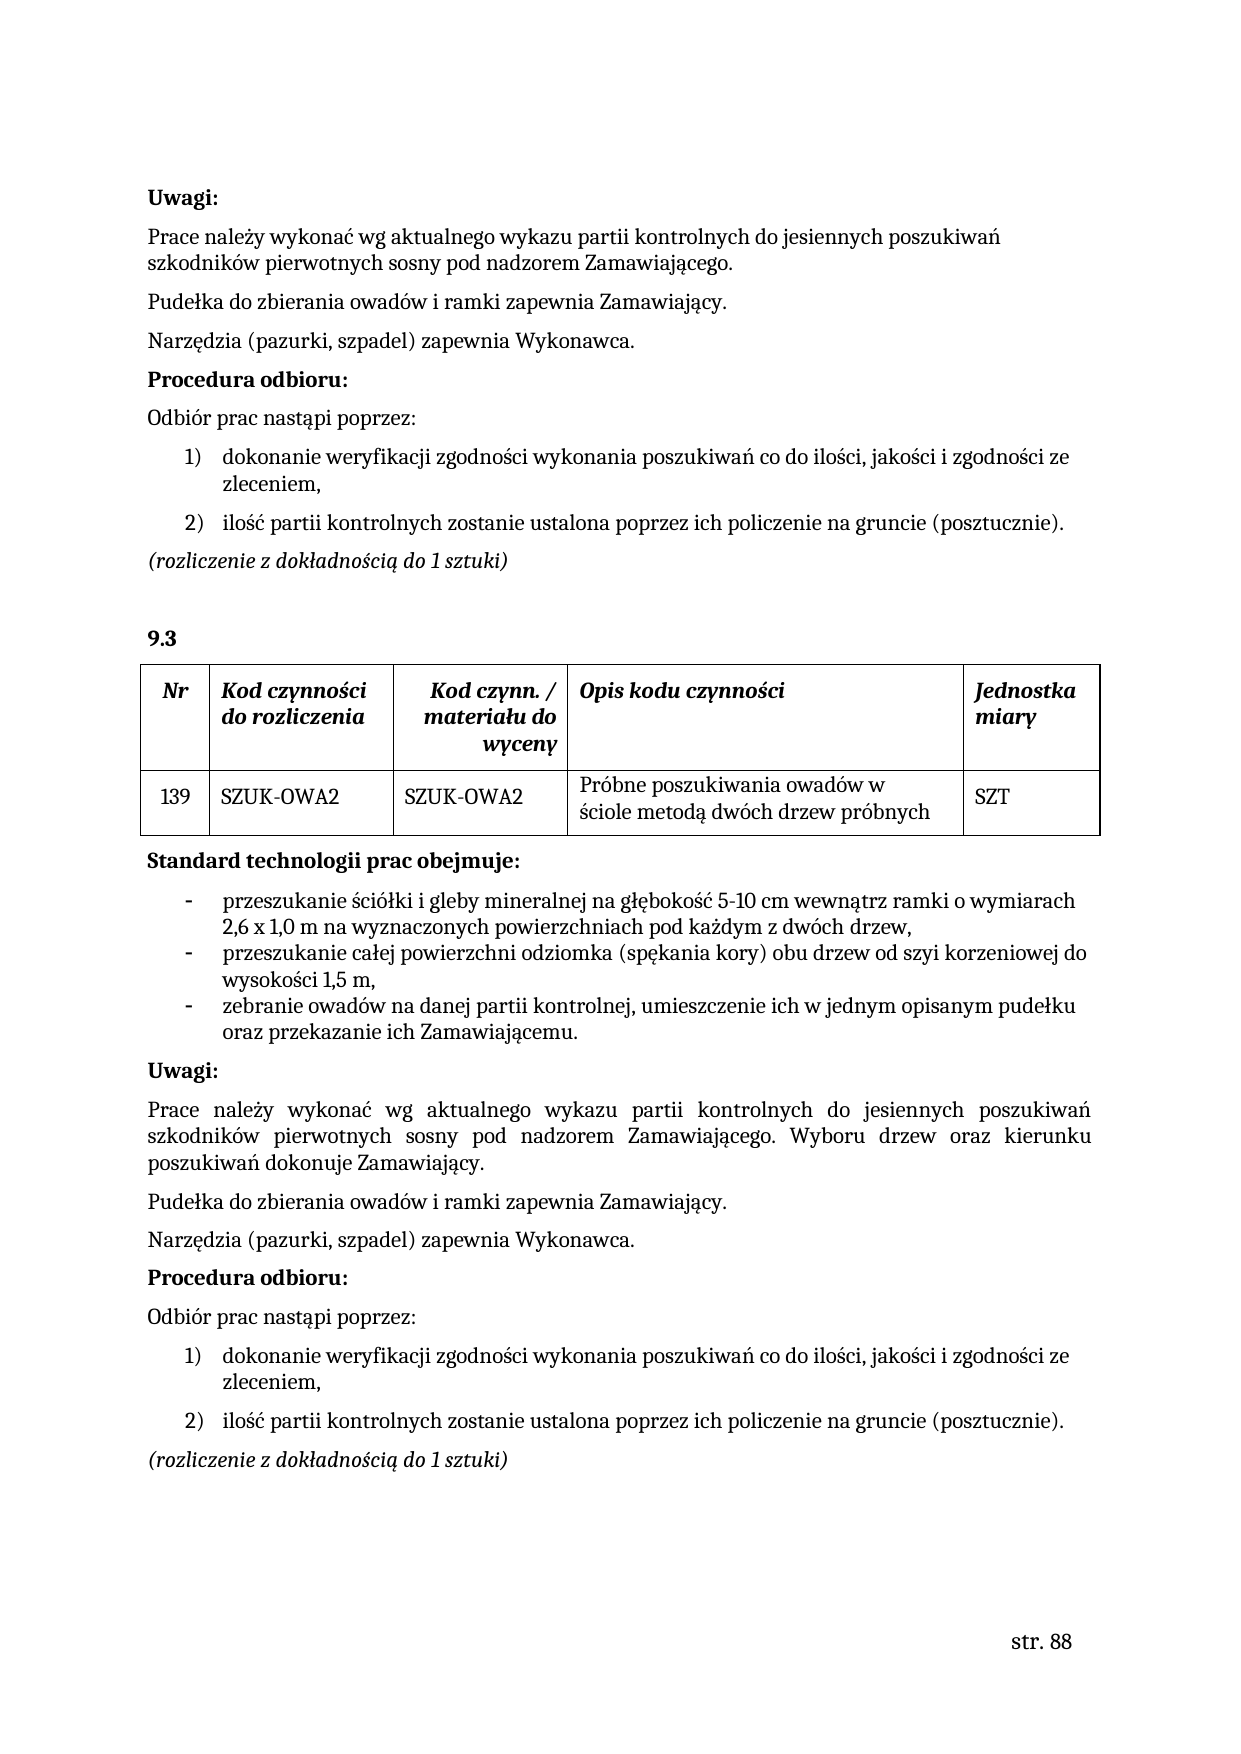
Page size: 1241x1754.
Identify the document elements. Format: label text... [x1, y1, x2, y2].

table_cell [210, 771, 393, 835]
list ilość partii kontrolnych zostanie ustalona poprzez ich policzenie na gruncie (posztucznie). [185, 1408, 1119, 1434]
subtitle Procedura odbioru: [147, 1265, 1119, 1291]
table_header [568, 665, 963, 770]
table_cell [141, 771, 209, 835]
list dokonanie weryfikacji zgodności wykonania poszukiwań co do ilości, jakości i zgodności ze zleceniem, [185, 444, 1092, 497]
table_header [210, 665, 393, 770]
list ilość partii kontrolnych zostanie ustalona poprzez ich policzenie na gruncie (posztucznie). [185, 509, 1119, 536]
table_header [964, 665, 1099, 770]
list przeszukanie całej powierzchni odziomka (spękania kory) obu drzew od szyi korzeniowej do wysokości 1,5 m, [185, 940, 1093, 993]
text Pudełka do zbierania owadów i ramki zapewnia Zamawiający. Narzędzia (pazurki, szpadel) zapewnia Wykonawca. [147, 289, 755, 354]
text Prace należy wykonać wg aktualnego wykazu partii kontrolnych do jesiennych poszukiwań szkodników pierwotnych sosny pod nadzorem Zamawiającego. Wyboru drzew oraz kierunku poszukiwań dokonuje Zamawiający. [147, 1097, 1093, 1176]
text (rozliczenie z dokładnością do 1 sztuki) [147, 1447, 1119, 1473]
list dokonanie weryfikacji zgodności wykonania poszukiwań co do ilości, jakości i zgodności ze zleceniem, [185, 1342, 1092, 1395]
subtitle Procedura odbioru: [147, 366, 1119, 393]
subtitle 9.3 [147, 626, 1119, 652]
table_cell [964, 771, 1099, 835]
text (rozliczenie z dokładnością do 1 sztuki) [147, 548, 1119, 574]
list przeszukanie ściółki i gleby mineralnej na głębokość 5-10 cm wewnątrz ramki o wymiarach 2,6 x 1,0 m na wyznaczonych powierzchniach pod każdym z dwóch drzew, [185, 887, 1093, 940]
text Pudełka do zbierania owadów i ramki zapewnia Zamawiający. Narzędzia (pazurki, szpadel) zapewnia Wykonawca. [147, 1188, 755, 1253]
list zebranie owadów na danej partii kontrolnej, umieszczenie ich w jednym opisanym pudełku oraz przekazanie ich Zamawiającemu. [185, 993, 1093, 1046]
text Standard technologii prac obejmuje: [147, 848, 1119, 875]
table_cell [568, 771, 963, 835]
text Odbiór prac nastąpi poprzez: [147, 405, 1119, 432]
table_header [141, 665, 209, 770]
subtitle Uwagi: [147, 1058, 1119, 1084]
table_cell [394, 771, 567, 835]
subtitle Uwagi: [147, 185, 1119, 211]
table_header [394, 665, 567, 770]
text Odbiór prac nastąpi poprzez: [147, 1304, 1119, 1330]
text Prace należy wykonać wg aktualnego wykazu partii kontrolnych do jesiennych poszukiwań szkodników pierwotnych sosny pod nadzorem Zamawiającego. [147, 224, 1093, 277]
